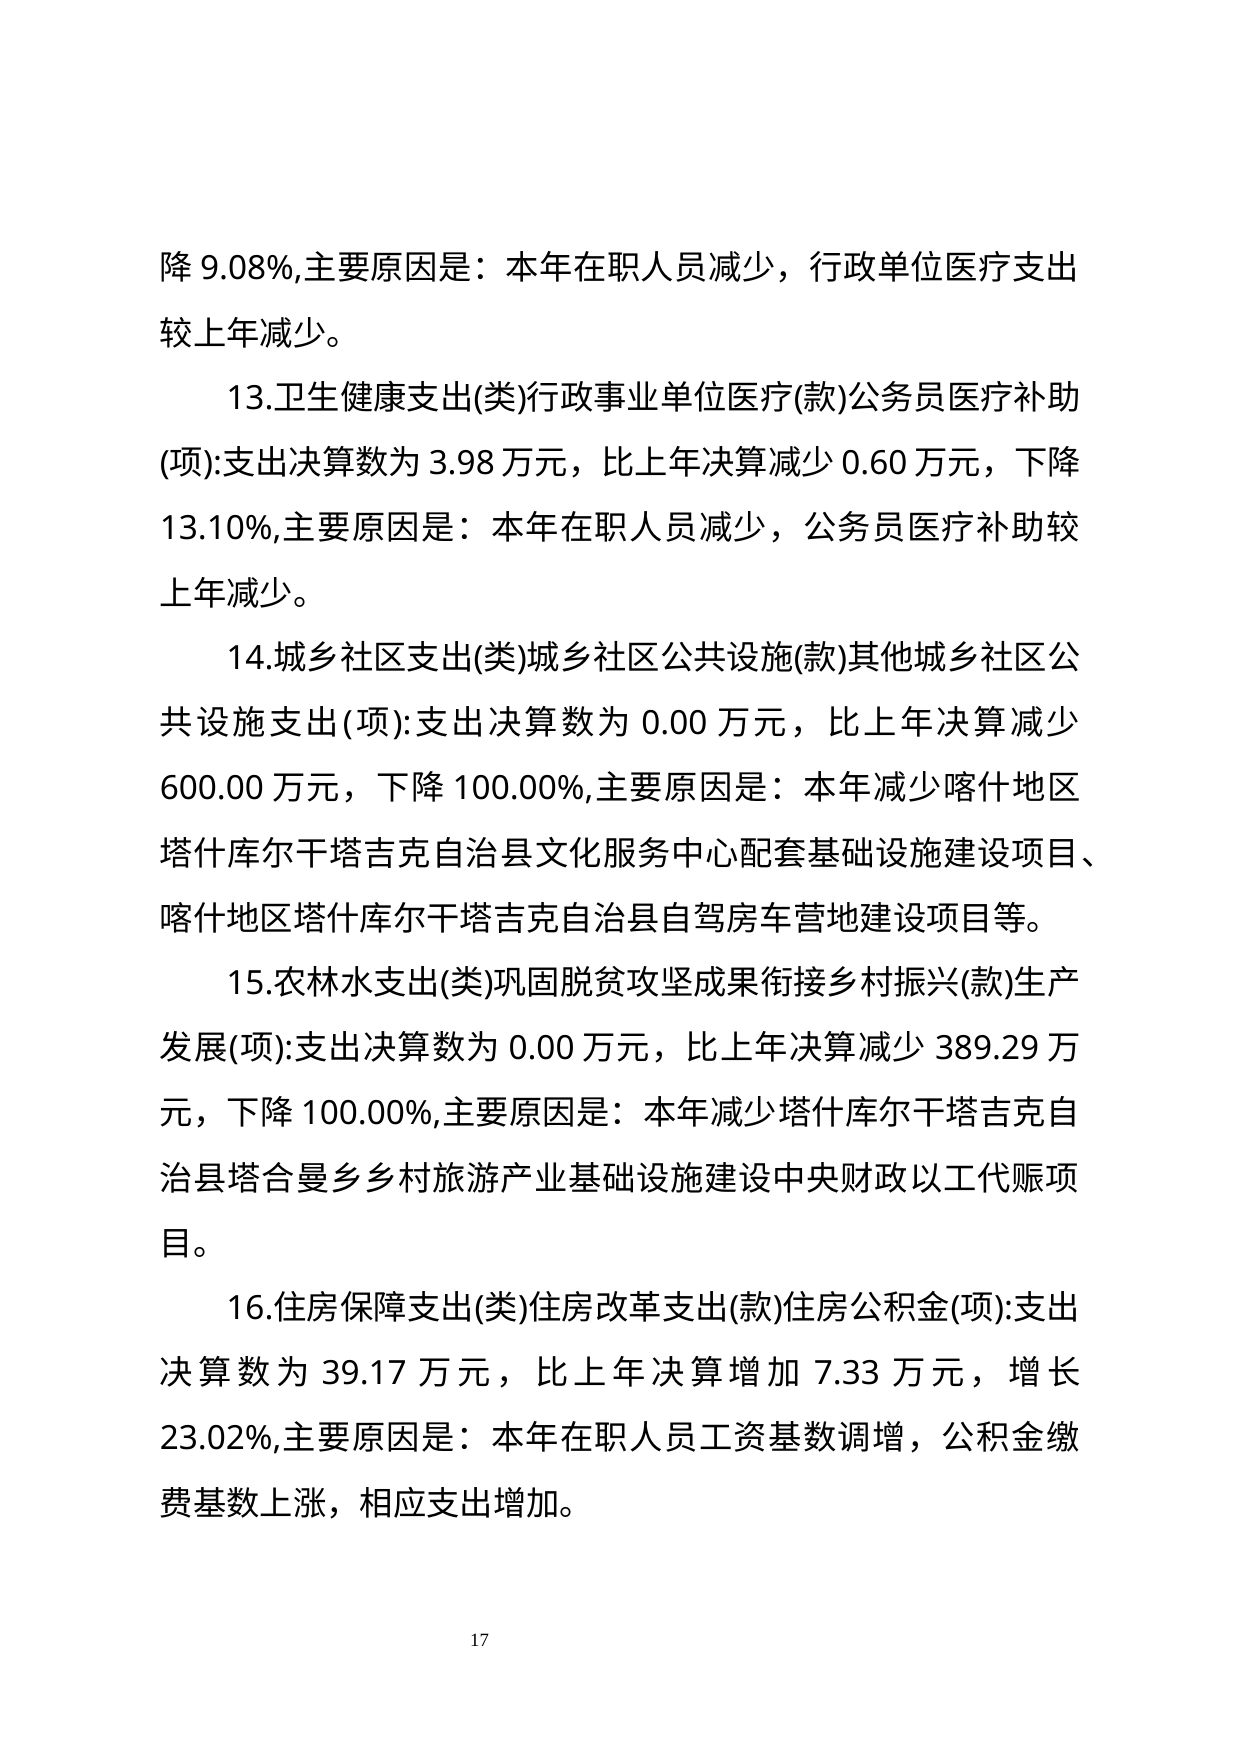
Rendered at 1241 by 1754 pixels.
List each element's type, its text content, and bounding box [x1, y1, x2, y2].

text 14.城乡社区支出(类)城乡社区公共设施(款)其他城乡社区公共设施支出(项):支出决算数为0.00万元，比上年决算减少600.00万元，下降100.00%,主要原因是：本年减少喀什地区塔什库尔干塔吉克自治县文化服务中心配套基础设施建设项目、喀什地区塔什库尔干塔吉克自治县自驾房车营地建设项目等。 [159, 623, 1081, 948]
text 15.农林水支出(类)巩固脱贫攻坚成果衔接乡村振兴(款)生产发展(项):支出决算数为0.00万元，比上年决算减少389.29万元，下降100.00%,主要原因是：本年减少塔什库尔干塔吉克自治县塔合曼乡乡村旅游产业基础设施建设中央财政以工代赈项目。 [159, 948, 1081, 1273]
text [159, 233, 1081, 363]
text 13.卫生健康支出(类)行政事业单位医疗(款)公务员医疗补助(项):支出决算数为3.98万元，比上年决算减少0.60万元，下降13.10%,主要原因是：本年在职人员减少，公务员医疗补助较上年减少。 [159, 363, 1081, 623]
text 16.住房保障支出(类)住房改革支出(款)住房公积金(项):支出决算数为39.17万元，比上年决算增加7.33万元，增长23.02%,主要原因是：本年在职人员工资基数调增，公积金缴费基数上涨，相应支出增加。 [159, 1273, 1081, 1533]
